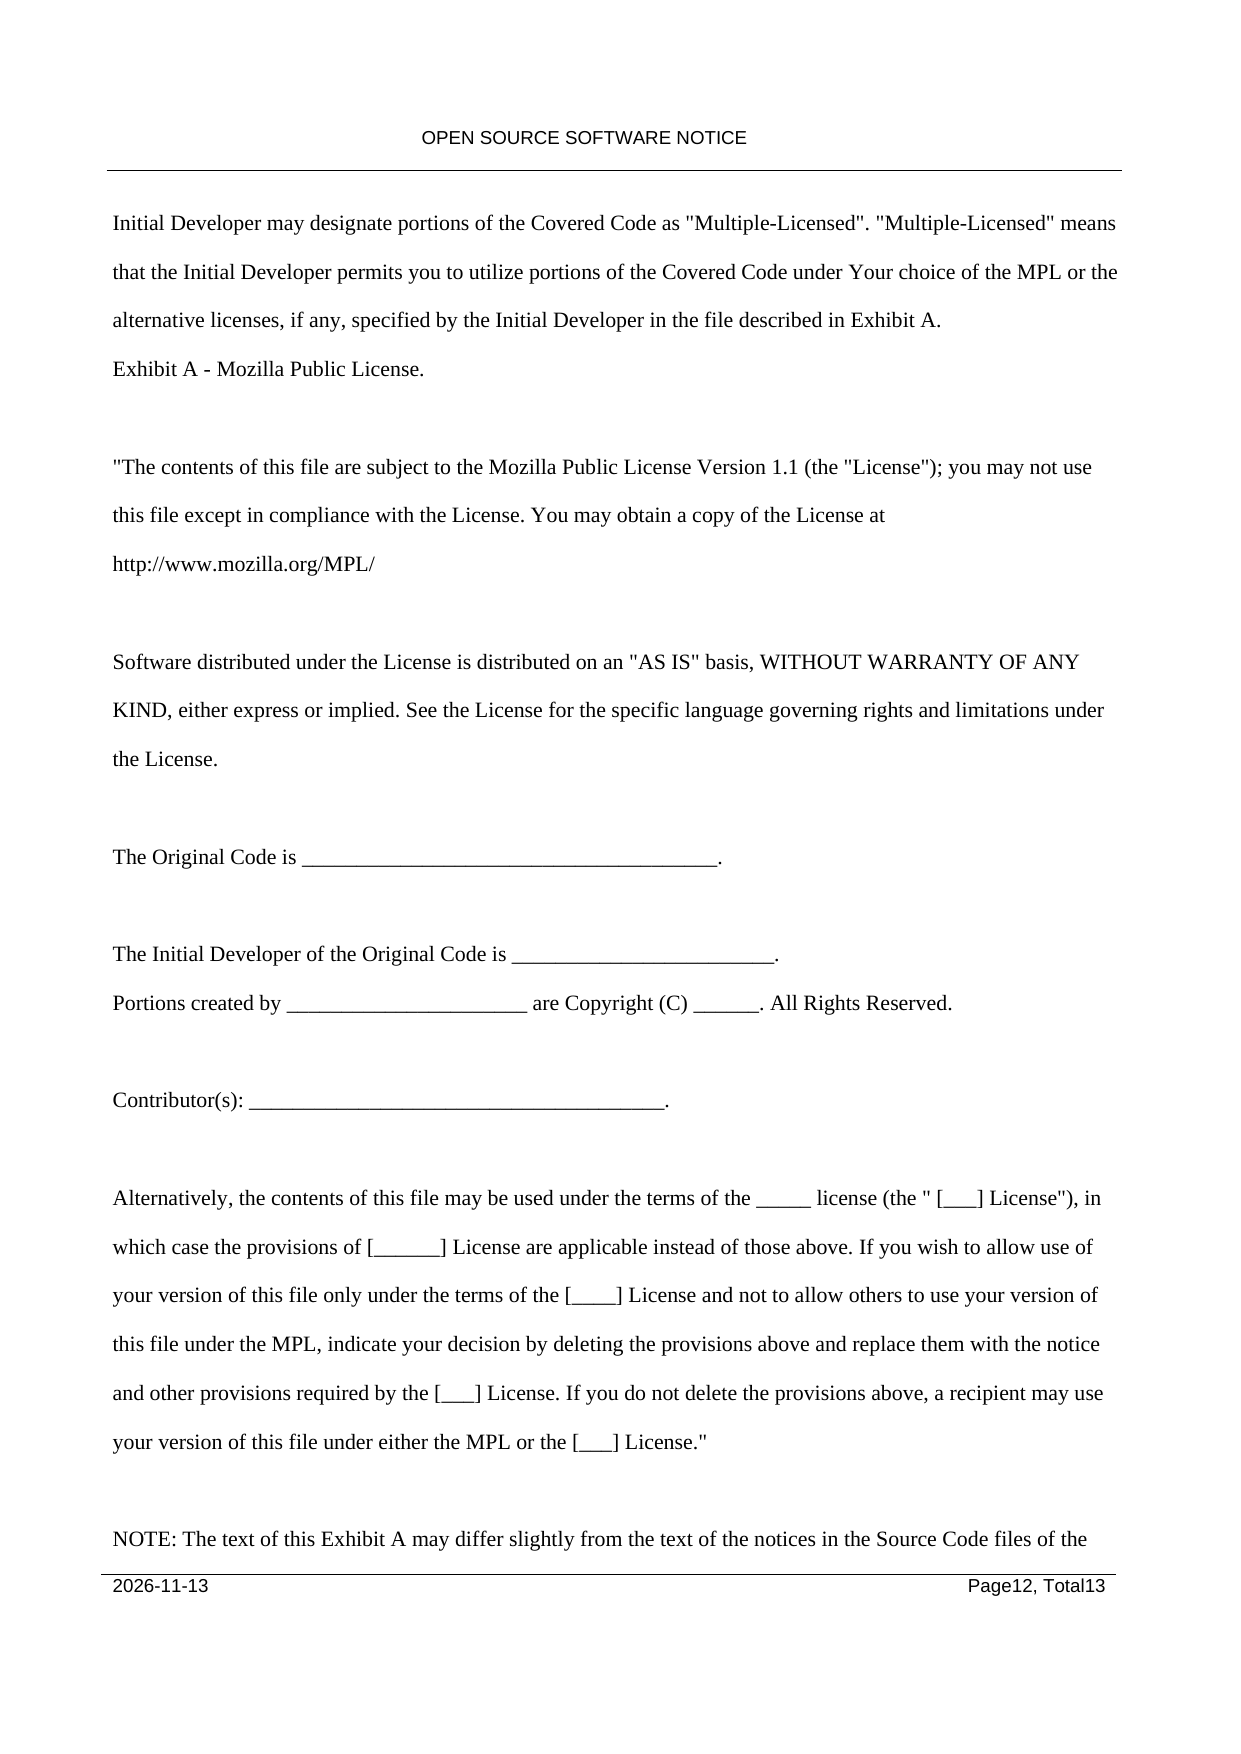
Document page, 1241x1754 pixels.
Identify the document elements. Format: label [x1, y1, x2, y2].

text [112, 206, 1128, 1555]
